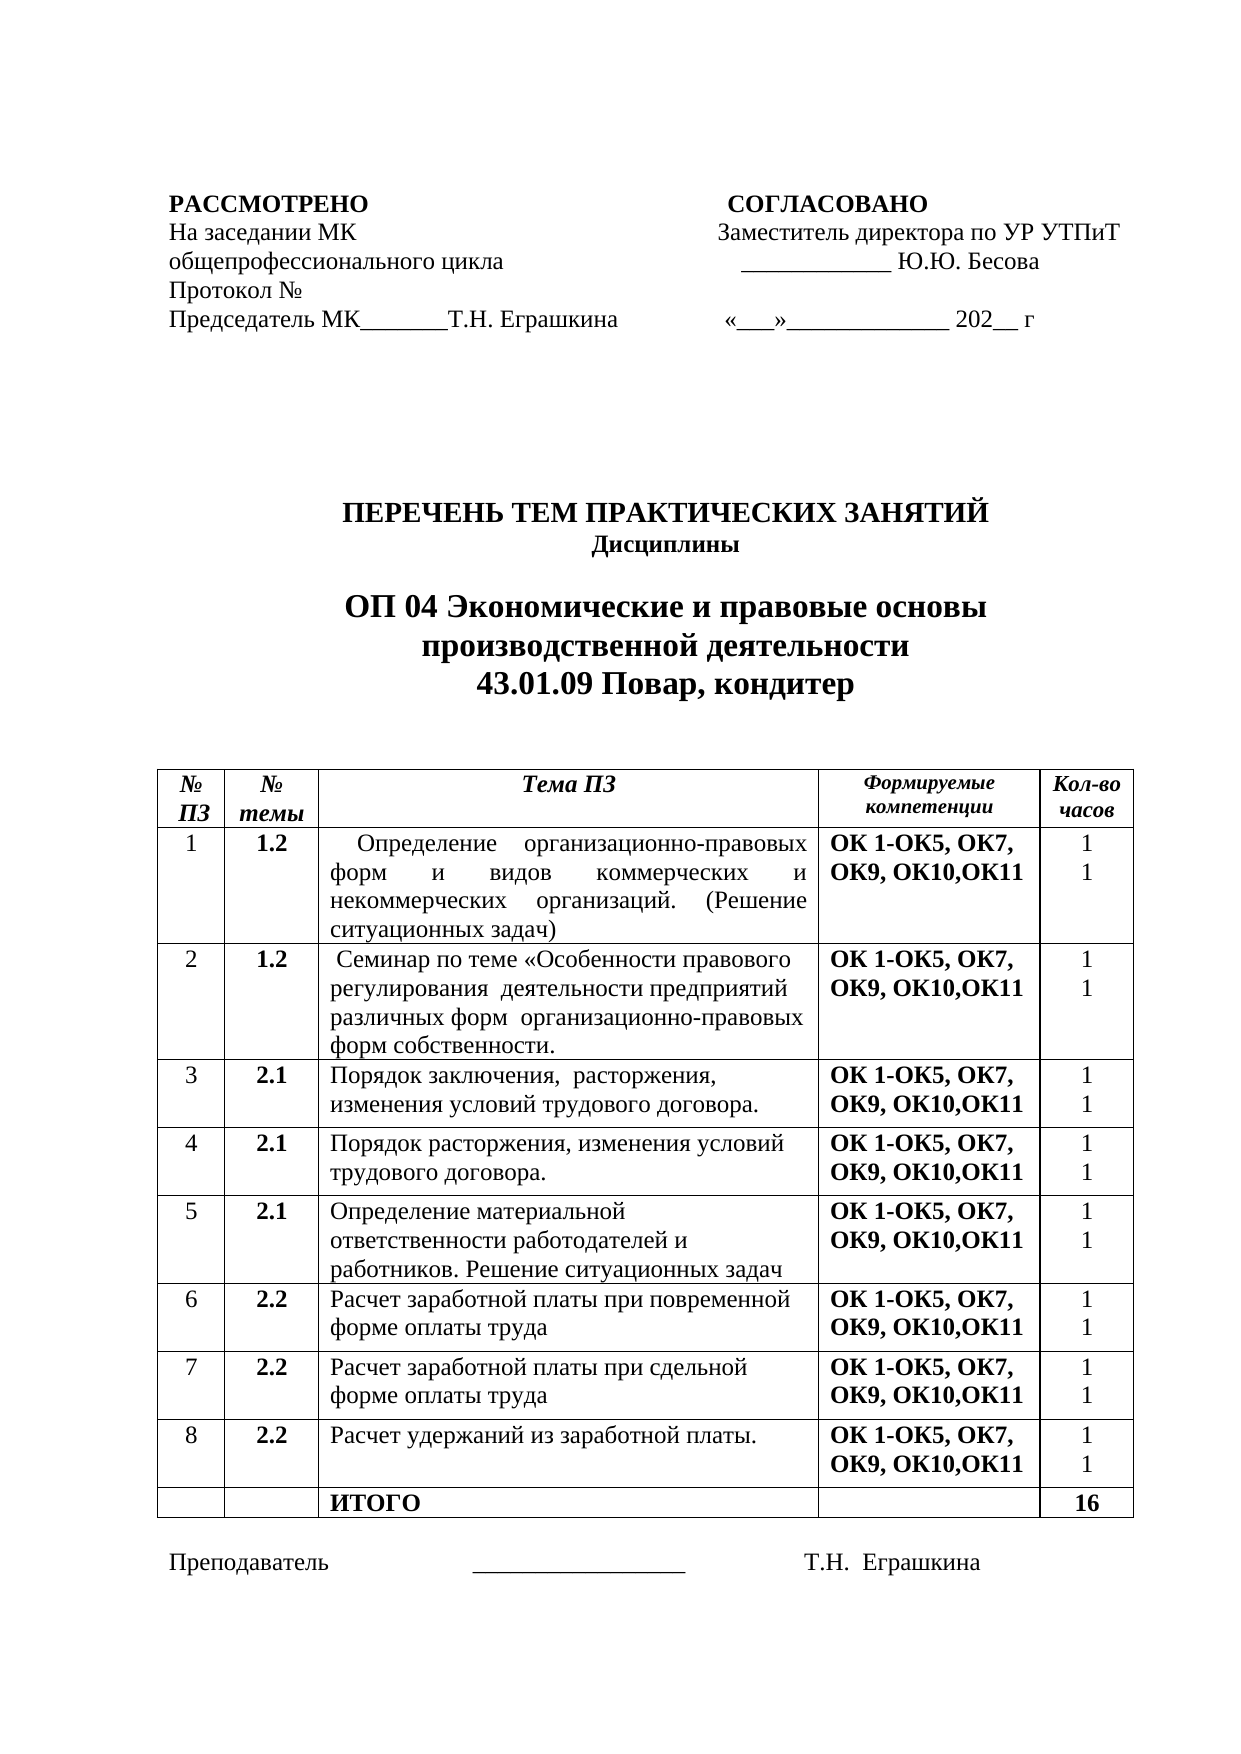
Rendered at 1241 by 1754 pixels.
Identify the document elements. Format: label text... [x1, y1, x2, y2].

table_cell ОК 1-ОК5, ОК7, ОК9, ОК10,ОК11 [819, 1196, 1039, 1283]
text РАССМОТРЕНО СОГЛАСОВАНО [169, 189, 1162, 217]
text Председатель МК_______Т.Н. Еграшкина «___»_____________ 202__ г [169, 304, 1162, 332]
table_cell 1 1 [1041, 1284, 1133, 1351]
table_cell 1 1 [1041, 828, 1133, 943]
table_cell Расчет заработной платы при сдельной форме оплаты труда [319, 1352, 818, 1419]
table_cell 3 [158, 1060, 224, 1127]
text Преподаватель _________________ Т.Н. Еграшкина [169, 1547, 1162, 1575]
table_cell 1 1 [1041, 1128, 1133, 1195]
table_header Тема ПЗ [319, 770, 818, 827]
table_header № ПЗ [158, 770, 224, 827]
table_cell 2.1 [225, 1196, 318, 1283]
table_cell [158, 1488, 224, 1517]
table_cell 7 [158, 1352, 224, 1419]
table_cell 5 [158, 1196, 224, 1283]
table_cell Определение материальной ответственности работодателей и работников. Решение ситуационных задач [319, 1196, 818, 1283]
text Протокол № [169, 275, 1162, 304]
table_cell 1.2 [225, 944, 318, 1059]
table_cell 1 1 [1041, 1420, 1133, 1487]
text ПЕРЕЧЕНЬ ТЕМ ПРАКТИЧЕСКИХ ЗАНЯТИЙ [169, 495, 1162, 529]
text На заседании МК Заместитель директора по УР УТПиТ общепрофессионального цикла ____________ Ю.Ю. Бесова [169, 217, 1162, 275]
table_cell 1 [158, 828, 224, 943]
table_header Формируемые компетенции [819, 770, 1039, 827]
text производственной деятельности [169, 625, 1162, 663]
table_cell 6 [158, 1284, 224, 1351]
table_cell 1 1 [1041, 944, 1133, 1059]
table_cell Определение организационно-правовых форм и видов коммерческих и некоммерческих организаций. (Решение ситуационных задач) [319, 828, 818, 943]
table_cell Расчет заработной платы при повременной форме оплаты труда [319, 1284, 818, 1351]
text Дисциплины [169, 529, 1162, 558]
table_cell ИТОГО [319, 1488, 818, 1517]
table_cell ОК 1-ОК5, ОК7, ОК9, ОК10,ОК11 [819, 1420, 1039, 1487]
table_cell ОК 1-ОК5, ОК7, ОК9, ОК10,ОК11 [819, 1352, 1039, 1419]
table_cell 1 1 [1041, 1060, 1133, 1127]
text ОП 04 Экономические и правовые основы [169, 586, 1162, 625]
table_cell ОК 1-ОК5, ОК7, ОК9, ОК10,ОК11 [819, 1128, 1039, 1195]
table_cell Семинар по теме «Особенности правового регулирования деятельности предприятий различных форм организационно-правовых форм собственности. [319, 944, 818, 1059]
table_cell 8 [158, 1420, 224, 1487]
table_cell ОК 1-ОК5, ОК7, ОК9, ОК10,ОК11 [819, 944, 1039, 1059]
table_cell 2 [158, 944, 224, 1059]
table_cell ОК 1-ОК5, ОК7, ОК9, ОК10,ОК11 [819, 1284, 1039, 1351]
table_cell 1 1 [1041, 1352, 1133, 1419]
table_cell ОК 1-ОК5, ОК7, ОК9, ОК10,ОК11 [819, 828, 1039, 943]
text 43.01.09 Повар, кондитер [169, 663, 1162, 701]
table_cell [225, 1488, 318, 1517]
table_cell 2.2 [225, 1352, 318, 1419]
table_header Кол-во часов [1041, 770, 1133, 827]
table_cell 1.2 [225, 828, 318, 943]
table_cell Порядок заключения, расторжения, изменения условий трудового договора. [319, 1060, 818, 1127]
table_cell ОК 1-ОК5, ОК7, ОК9, ОК10,ОК11 [819, 1060, 1039, 1127]
table_cell 1 1 [1041, 1196, 1133, 1283]
table_cell Порядок расторжения, изменения условий трудового договора. [319, 1128, 818, 1195]
table_cell 2.2 [225, 1284, 318, 1351]
table_cell Расчет удержаний из заработной платы. [319, 1420, 818, 1487]
table_cell [819, 1488, 1039, 1517]
table_cell 2.2 [225, 1420, 318, 1487]
table_cell 2.1 [225, 1128, 318, 1195]
table_cell 2.1 [225, 1060, 318, 1127]
table_cell 16 [1041, 1488, 1133, 1517]
table_header № темы [225, 770, 318, 827]
table_cell 4 [158, 1128, 224, 1195]
